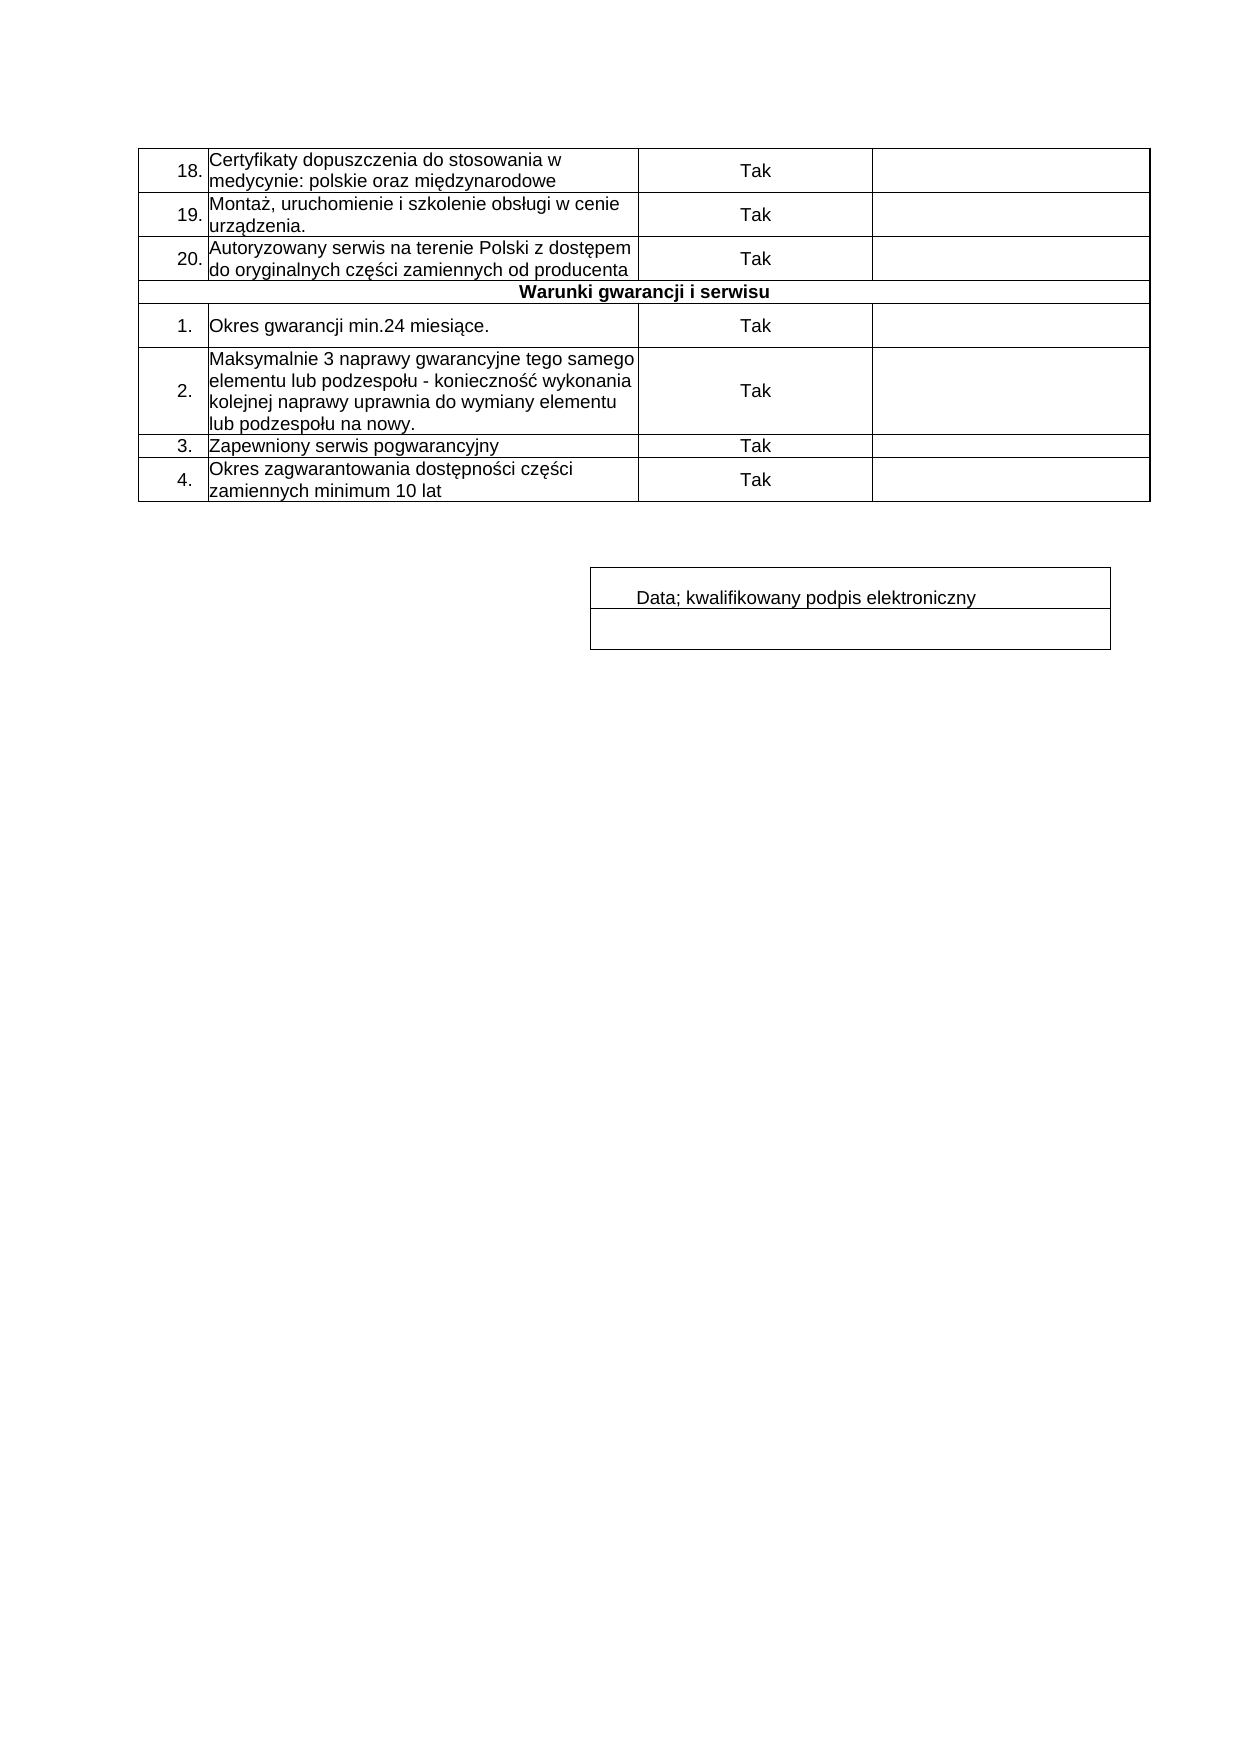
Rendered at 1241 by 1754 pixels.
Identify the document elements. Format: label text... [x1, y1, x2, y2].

table_cell Tak [639, 348, 872, 434]
table_cell Zapewniony serwis pogwarancyjny [209, 435, 638, 457]
table_cell Tak [639, 458, 872, 501]
table_cell Okres zagwarantowania dostępności części zamiennych minimum 10 lat [209, 458, 638, 501]
table_cell Maksymalnie 3 naprawy gwarancyjne tego samego elementu lub podzespołu - konieczność wykonania kolejnej naprawy uprawnia do wymiany elementu lub podzespołu na nowy. [209, 348, 638, 434]
table_cell [139, 435, 208, 457]
table_cell Montaż, uruchomienie i szkolenie obsługi w cenie urządzenia. [209, 193, 638, 236]
table_cell [873, 304, 1149, 347]
table_cell [139, 458, 208, 501]
table_cell Tak [639, 193, 872, 236]
table_header Data; kwalifikowany podpis elektroniczny [591, 568, 1110, 608]
table_cell [873, 193, 1149, 236]
table_cell [873, 149, 1149, 192]
table_cell Tak [639, 149, 872, 192]
table_cell Tak [639, 435, 872, 457]
table_cell [591, 609, 1110, 649]
table_cell [139, 348, 208, 434]
table_cell Warunki gwarancji i serwisu [139, 281, 1149, 303]
table_cell [873, 237, 1149, 280]
table_cell [139, 193, 208, 236]
table_cell [873, 458, 1149, 501]
table_cell Certyfikaty dopuszczenia do stosowania w medycynie: polskie oraz międzynarodowe [209, 149, 638, 192]
table_cell Tak [639, 304, 872, 347]
table_cell Okres gwarancji min.24 miesiące. [209, 304, 638, 347]
table_cell [139, 304, 208, 347]
table_cell [139, 237, 208, 280]
table_cell [873, 435, 1149, 457]
table_cell [873, 348, 1149, 434]
table_cell [139, 149, 208, 192]
table_cell Autoryzowany serwis na terenie Polski z dostępem do oryginalnych części zamiennych od producenta [209, 237, 638, 280]
table_cell Tak [639, 237, 872, 280]
